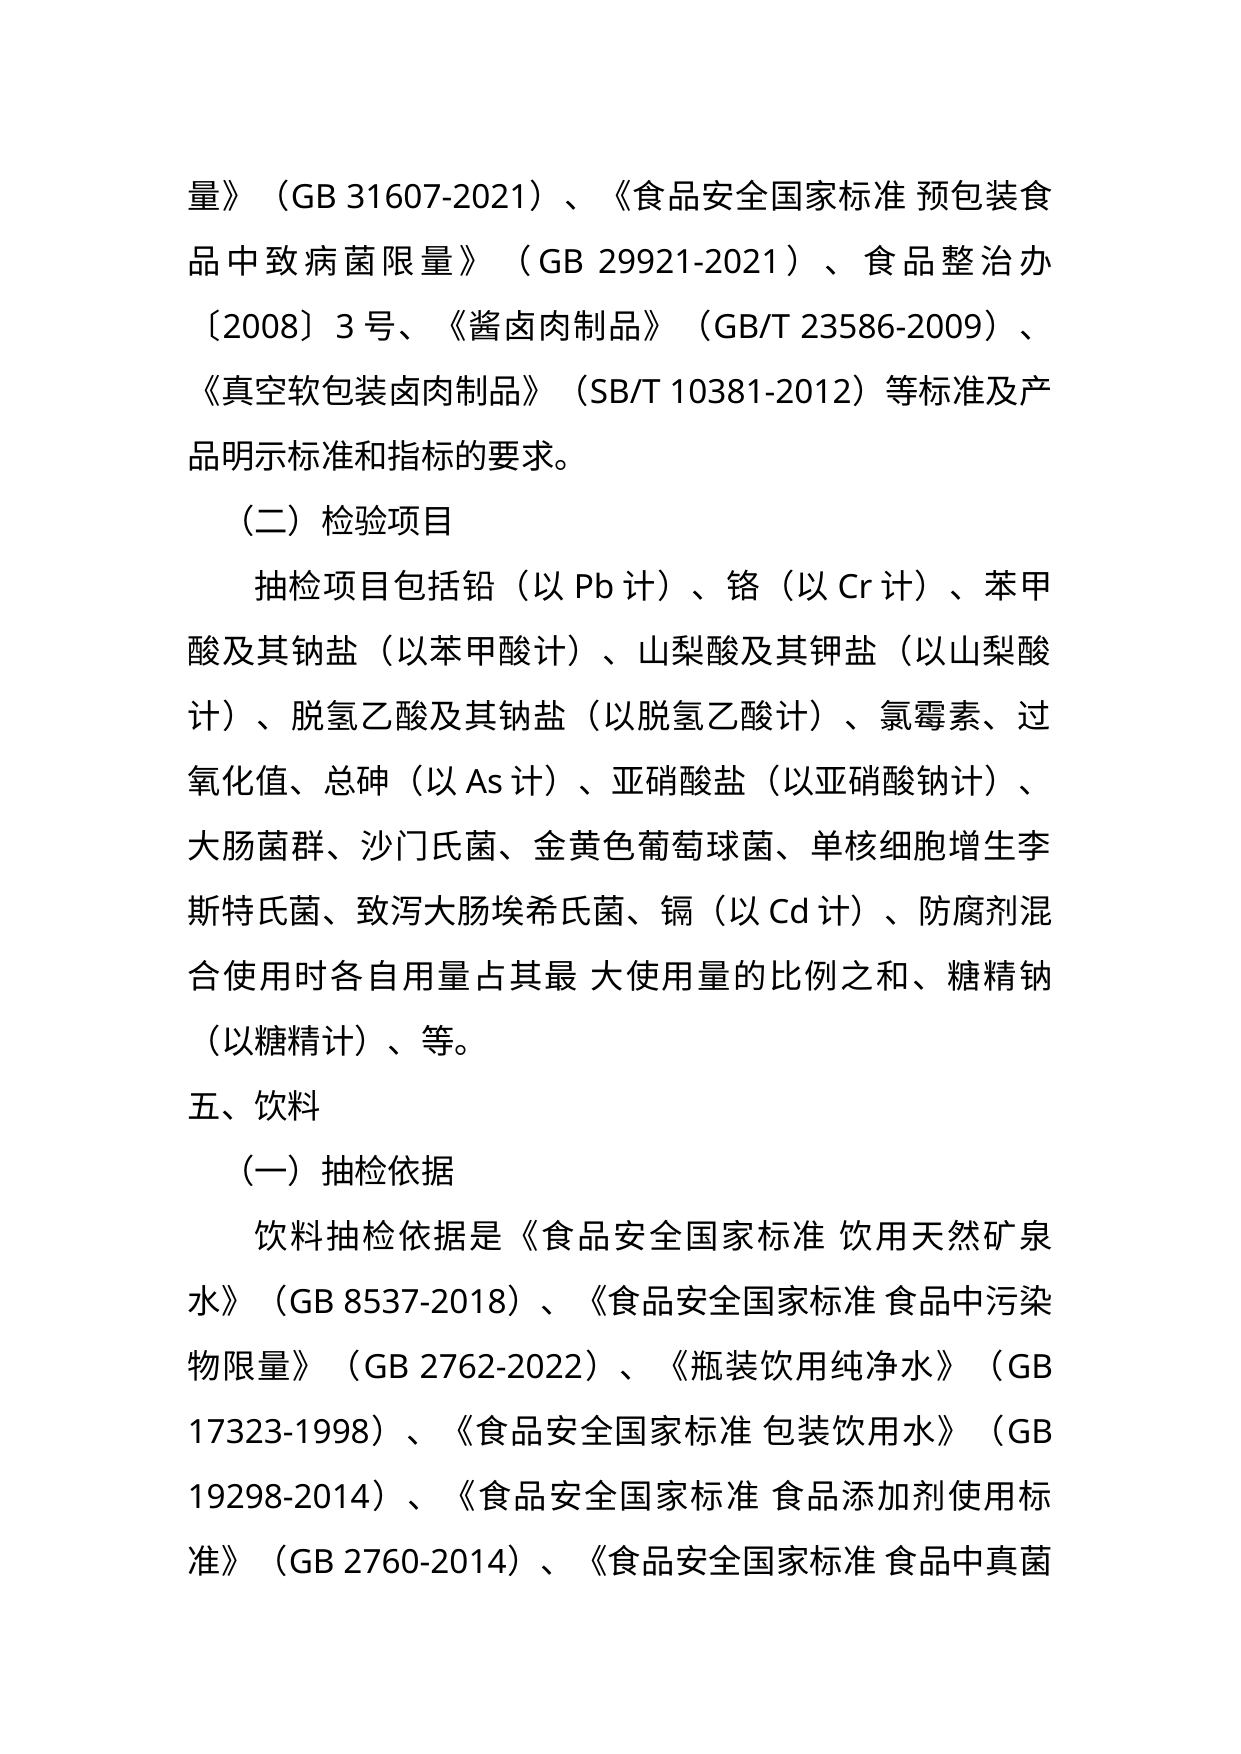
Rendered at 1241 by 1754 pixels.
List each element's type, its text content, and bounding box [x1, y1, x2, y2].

text （二）检验项目 [187, 487, 1053, 552]
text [187, 1202, 1053, 1592]
subtitle 五、饮料 [187, 1072, 1053, 1137]
text 抽检项目包括铅（以Pb计）、铬（以Cr计）、苯甲酸及其钠盐（以苯甲酸计）、山梨酸及其钾盐（以山梨酸计）、脱氢乙酸及其钠盐（以脱氢乙酸计）、氯霉素、过氧化值、总砷（以As计）、亚硝酸盐（以亚硝酸钠计）、大肠菌群、沙门氏菌、金黄色葡萄球菌、单核细胞增生李斯特氏菌、致泻大肠埃希氏菌、镉（以Cd计）、防腐剂混合使用时各自用量占其最 大使用量的比例之和、糖精钠（以糖精计）、等。 [187, 552, 1053, 1072]
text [187, 162, 1053, 487]
text （一）抽检依据 [187, 1137, 1053, 1202]
